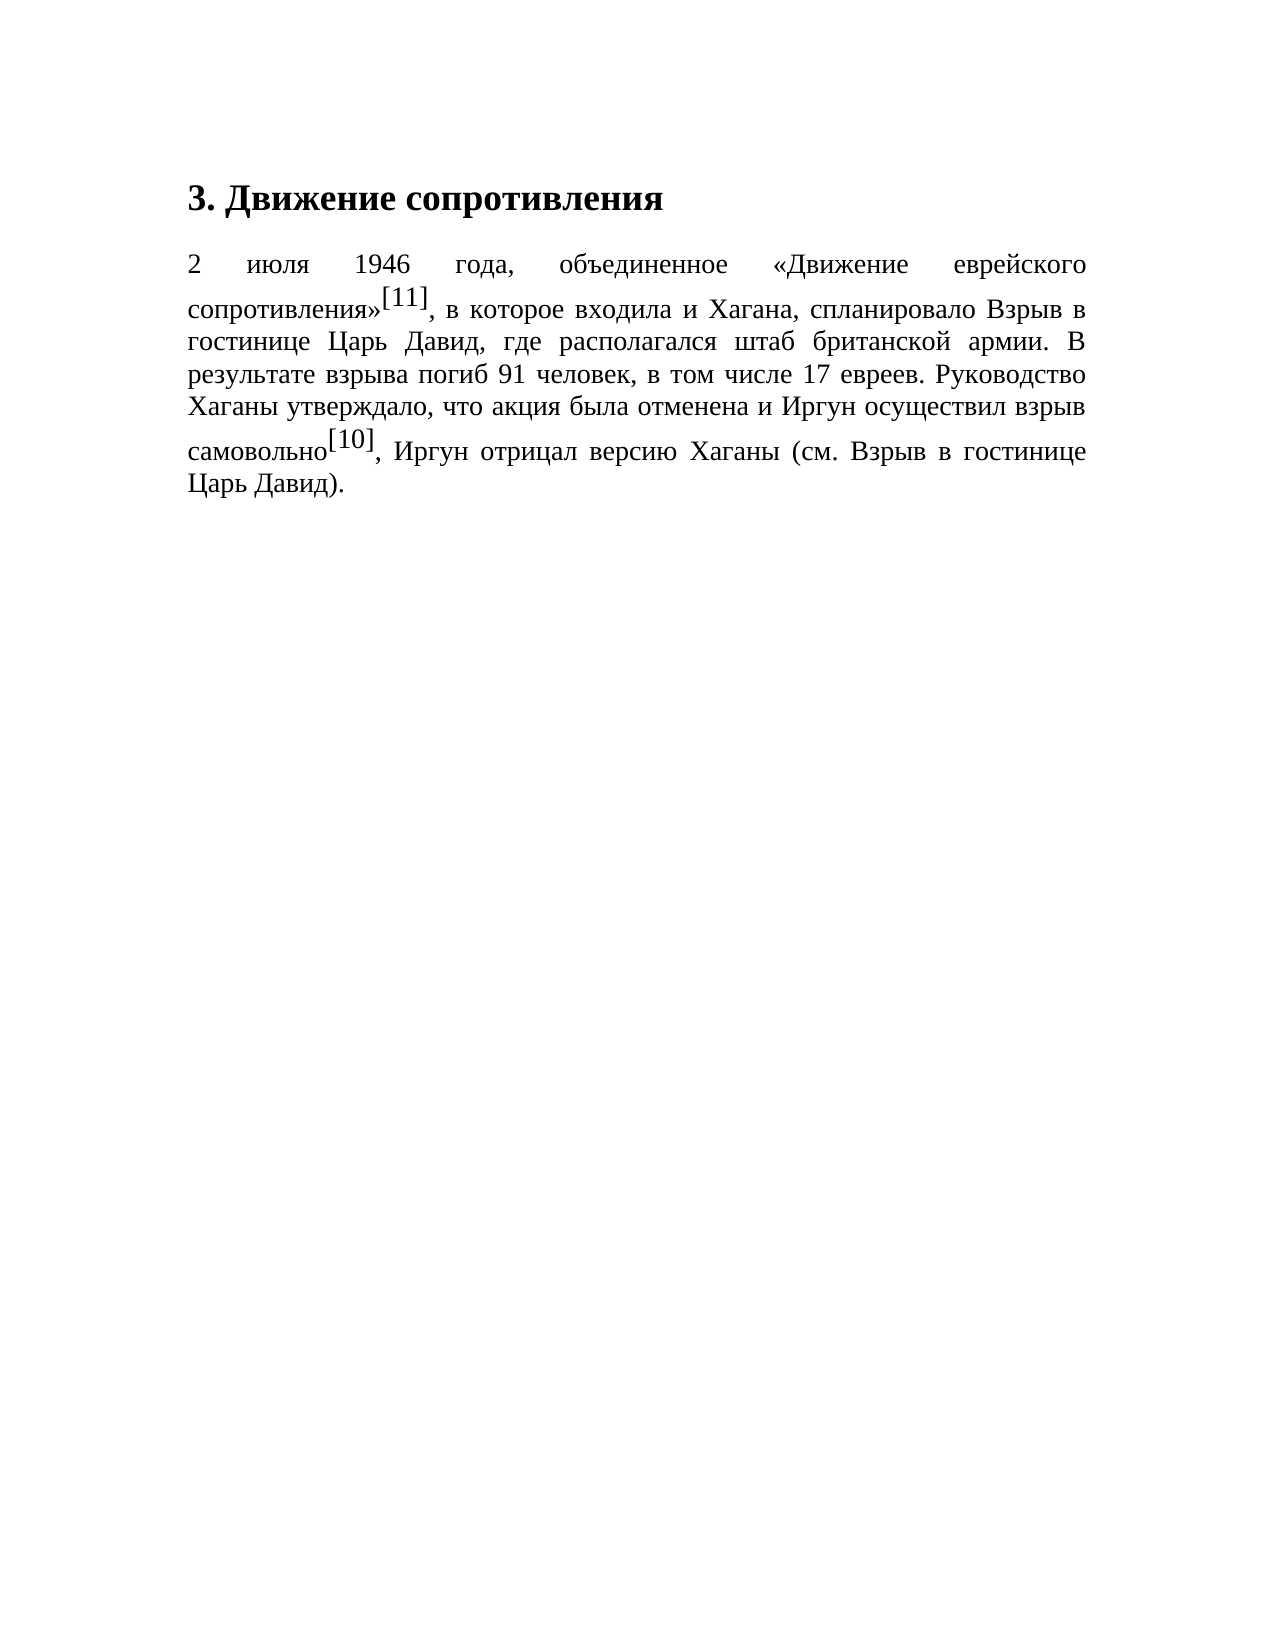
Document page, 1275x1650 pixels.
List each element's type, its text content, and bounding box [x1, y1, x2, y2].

list 3. Движение сопротивления [187, 175, 1087, 218]
text 2 июля 1946 года, объединенное «Движение еврейского сопротивления»[11], в которое входила и Хагана, спланировало Взрыв в гостинице Царь Давид, где располагался штаб британской армии. В результате взрыва погиб 91 человек, в том числе 17 евреев. Руководство Хаганы утверждало, что акция была отменена и Иргун осуществил взрыв самовольно[10], Иргун отрицал версию Хаганы (см. Взрыв в гостинице Царь Давид). [187, 248, 1087, 498]
